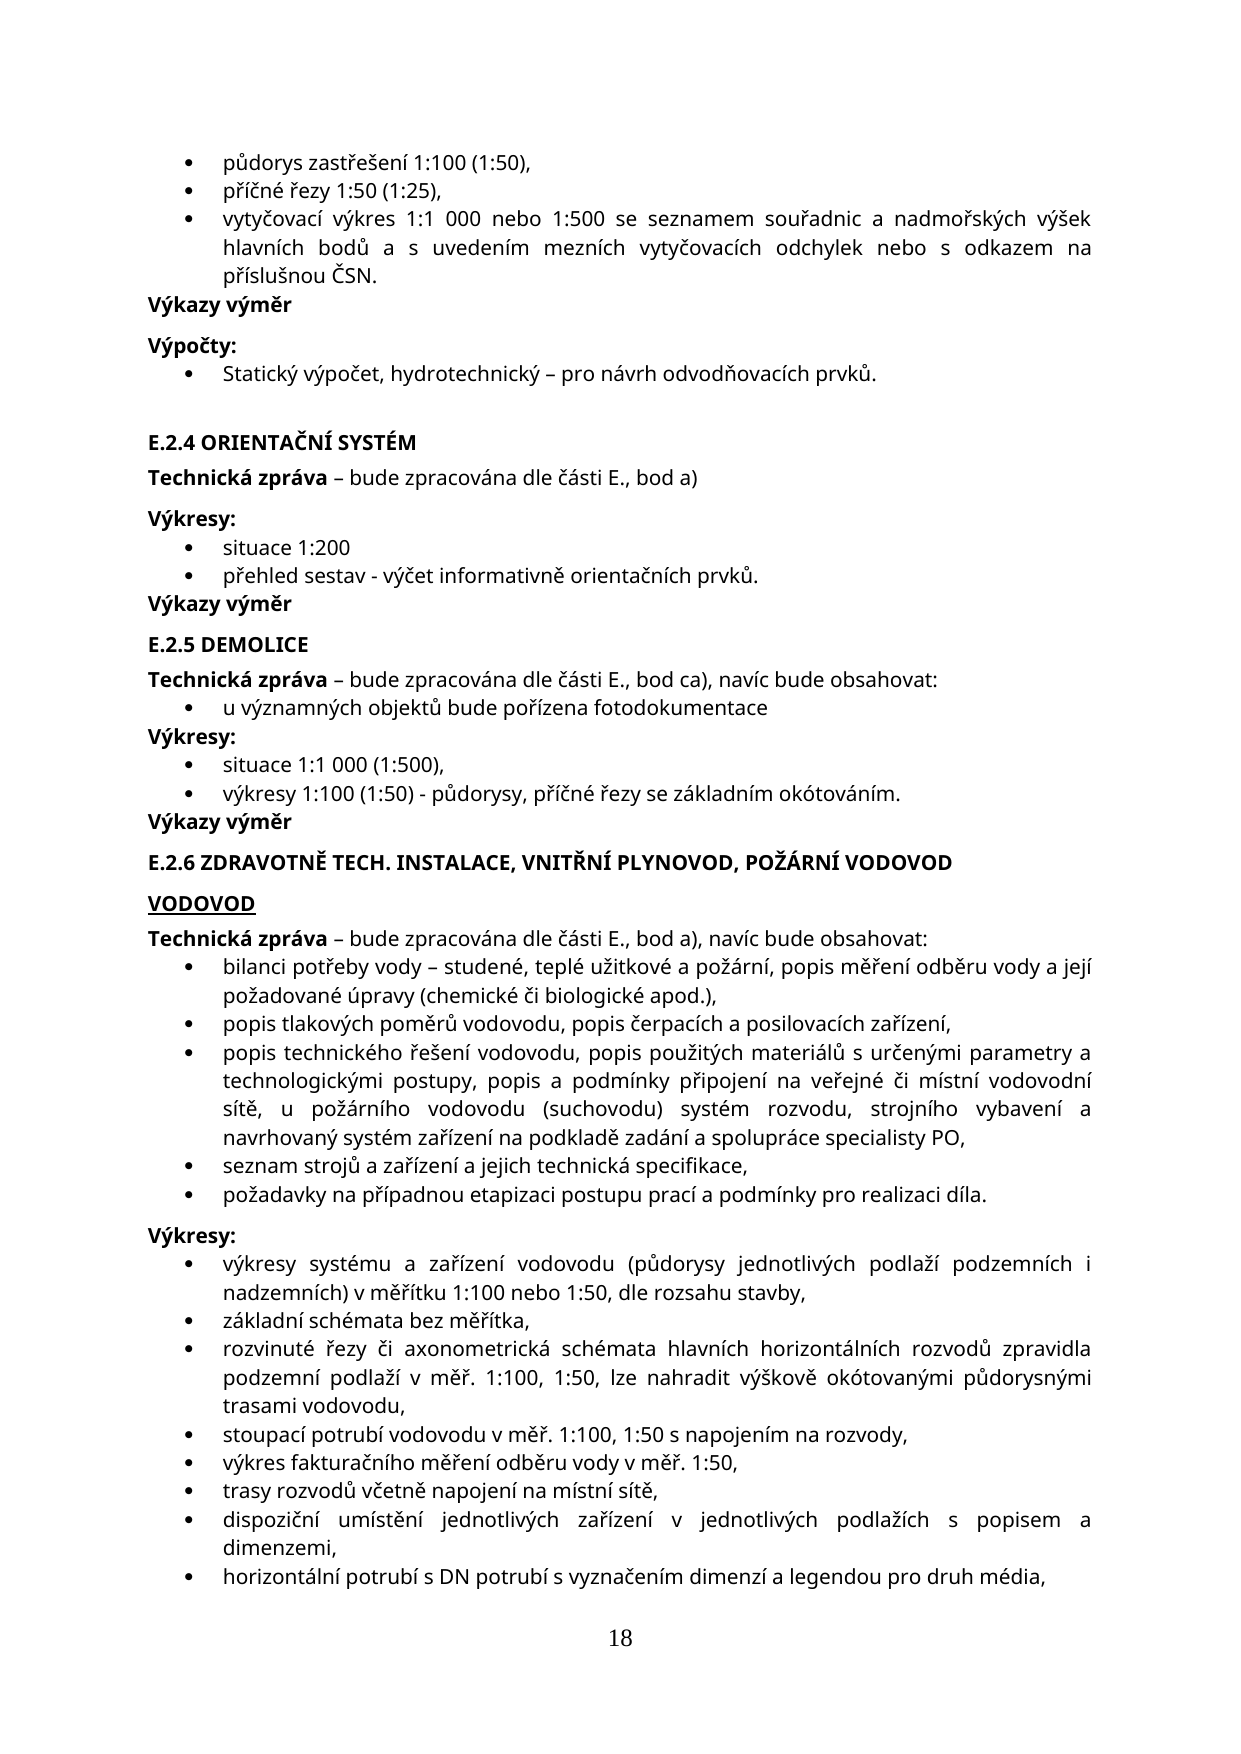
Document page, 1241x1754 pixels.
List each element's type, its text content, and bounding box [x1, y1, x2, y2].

list výkres fakturačního měření odběru vody v měř. 1:50, [185, 1448, 1093, 1477]
list přehled sestav - výčet informativně orientačních prvků. [185, 561, 1093, 589]
text Technická zpráva – bude zpracována dle části E., bod a) [148, 463, 1093, 492]
text Výkresy: [148, 504, 1093, 533]
text Technická zpráva – bude zpracována dle části E., bod ca), navíc bude obsahovat: [148, 665, 1093, 693]
text Výkresy: [148, 722, 1093, 750]
list popis tlakových poměrů vodovodu, popis čerpacích a posilovacích zařízení, [185, 1009, 1093, 1038]
list rozvinuté řezy či axonometrická schémata hlavních horizontálních rozvodů zpravidla podzemní podlaží v měř. 1:100, 1:50, lze nahradit výškově okótovanými půdorysnými trasami vodovodu, [185, 1334, 1093, 1420]
list půdorys zastřešení 1:100 (1:50), [185, 148, 1093, 176]
text E.2.4 ORIENTAČNÍ SYSTÉM [148, 428, 1093, 457]
list situace 1:1 000 (1:500), [185, 750, 1093, 779]
list u významných objektů bude pořízena fotodokumentace [185, 693, 1093, 722]
list základní schémata bez měřítka, [185, 1306, 1093, 1334]
list trasy rozvodů včetně napojení na místní sítě, [185, 1477, 1093, 1505]
text Technická zpráva – bude zpracována dle části E., bod a), navíc bude obsahovat: [148, 924, 1093, 952]
list Statický výpočet, hydrotechnický – pro návrh odvodňovacích prvků. [185, 359, 1093, 388]
list výkresy systému a zařízení vodovodu (půdorysy jednotlivých podlaží podzemních i nadzemních) v měřítku 1:100 nebo 1:50, dle rozsahu stavby, [185, 1249, 1093, 1306]
list požadavky na případnou etapizaci postupu prací a podmínky pro realizaci díla. [185, 1180, 1093, 1208]
text Výpočty: [148, 331, 1093, 359]
list situace 1:200 [185, 533, 1093, 561]
text Výkazy výměr [148, 290, 1093, 318]
list dispoziční umístění jednotlivých zařízení v jednotlivých podlažích s popisem a dimenzemi, [185, 1505, 1093, 1562]
list výkresy 1:100 (1:50) - půdorysy, příčné řezy se základním okótováním. [185, 779, 1093, 807]
list příčné řezy 1:50 (1:25), [185, 176, 1093, 204]
list popis technického řešení vodovodu, popis použitých materiálů s určenými parametry a technologickými postupy, popis a podmínky připojení na veřejné či místní vodovodní sítě, u požárního vodovodu (suchovodu) systém rozvodu, strojního vybavení a navrhovaný systém zařízení na podkladě zadání a spolupráce specialisty PO, [185, 1038, 1093, 1151]
text Výkazy výměr [148, 589, 1093, 618]
text VODOVOD [148, 889, 1093, 918]
text E.2.5 DEMOLICE [148, 630, 1093, 659]
list horizontální potrubí s DN potrubí s vyznačením dimenzí a legendou pro druh média, [185, 1562, 1093, 1590]
text E.2.6 ZDRAVOTNĚ TECH. INSTALACE, VNITŘNÍ PLYNOVOD, POŽÁRNÍ VODOVOD [148, 848, 1093, 877]
text Výkresy: [148, 1221, 1093, 1249]
list vytyčovací výkres 1:1 000 nebo 1:500 se seznamem souřadnic a nadmořských výšek hlavních bodů a s uvedením mezních vytyčovacích odchylek nebo s odkazem na příslušnou ČSN. [185, 204, 1093, 290]
text Výkazy výměr [148, 807, 1093, 836]
list seznam strojů a zařízení a jejich technická specifikace, [185, 1151, 1093, 1180]
list stoupací potrubí vodovodu v měř. 1:100, 1:50 s napojením na rozvody, [185, 1420, 1093, 1448]
list bilanci potřeby vody – studené, teplé užitkové a požární, popis měření odběru vody a její požadované úpravy (chemické či biologické apod.), [185, 952, 1093, 1009]
